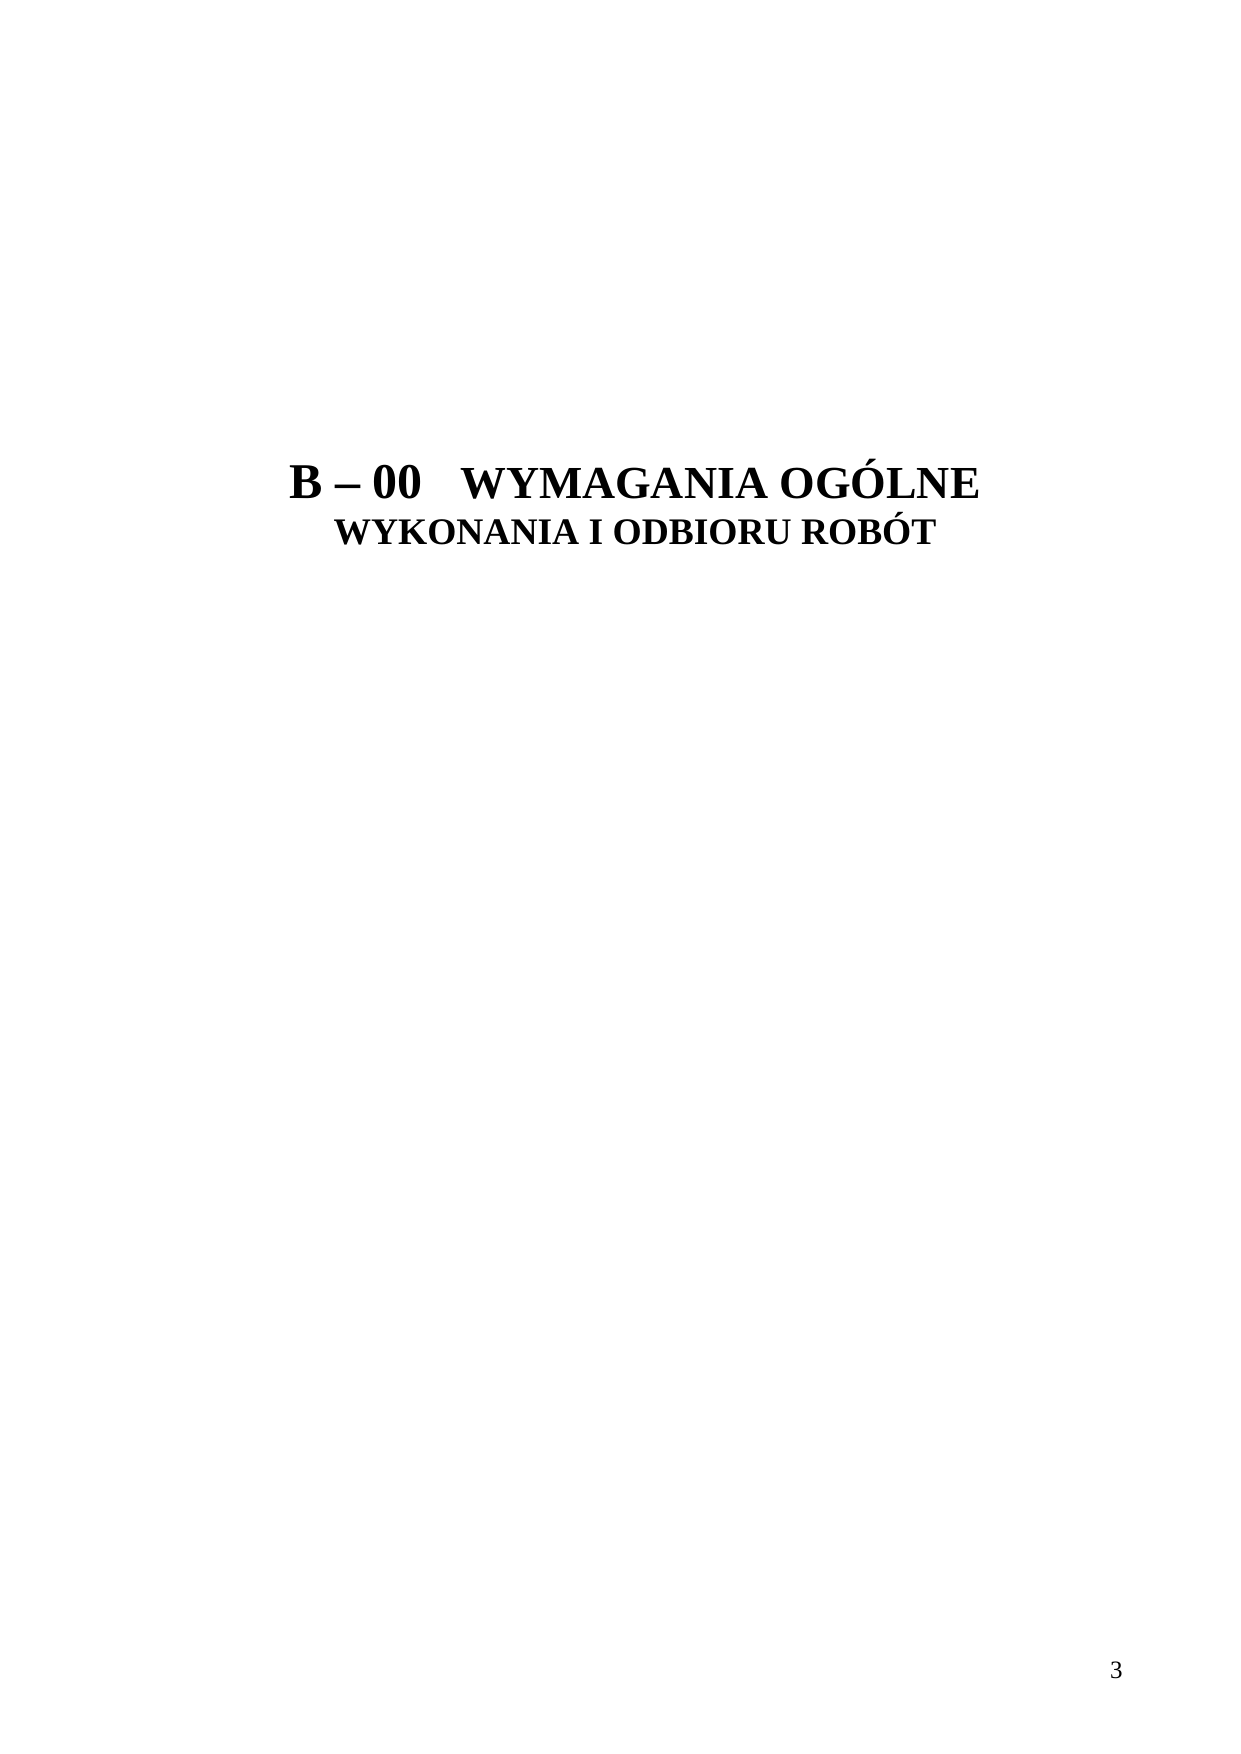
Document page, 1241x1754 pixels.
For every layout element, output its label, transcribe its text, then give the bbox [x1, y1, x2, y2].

text B – 00 WYMAGANIA OGÓLNE [148, 452, 1122, 509]
subtitle WYKONANIA I ODBIORU ROBÓT [148, 509, 1122, 553]
